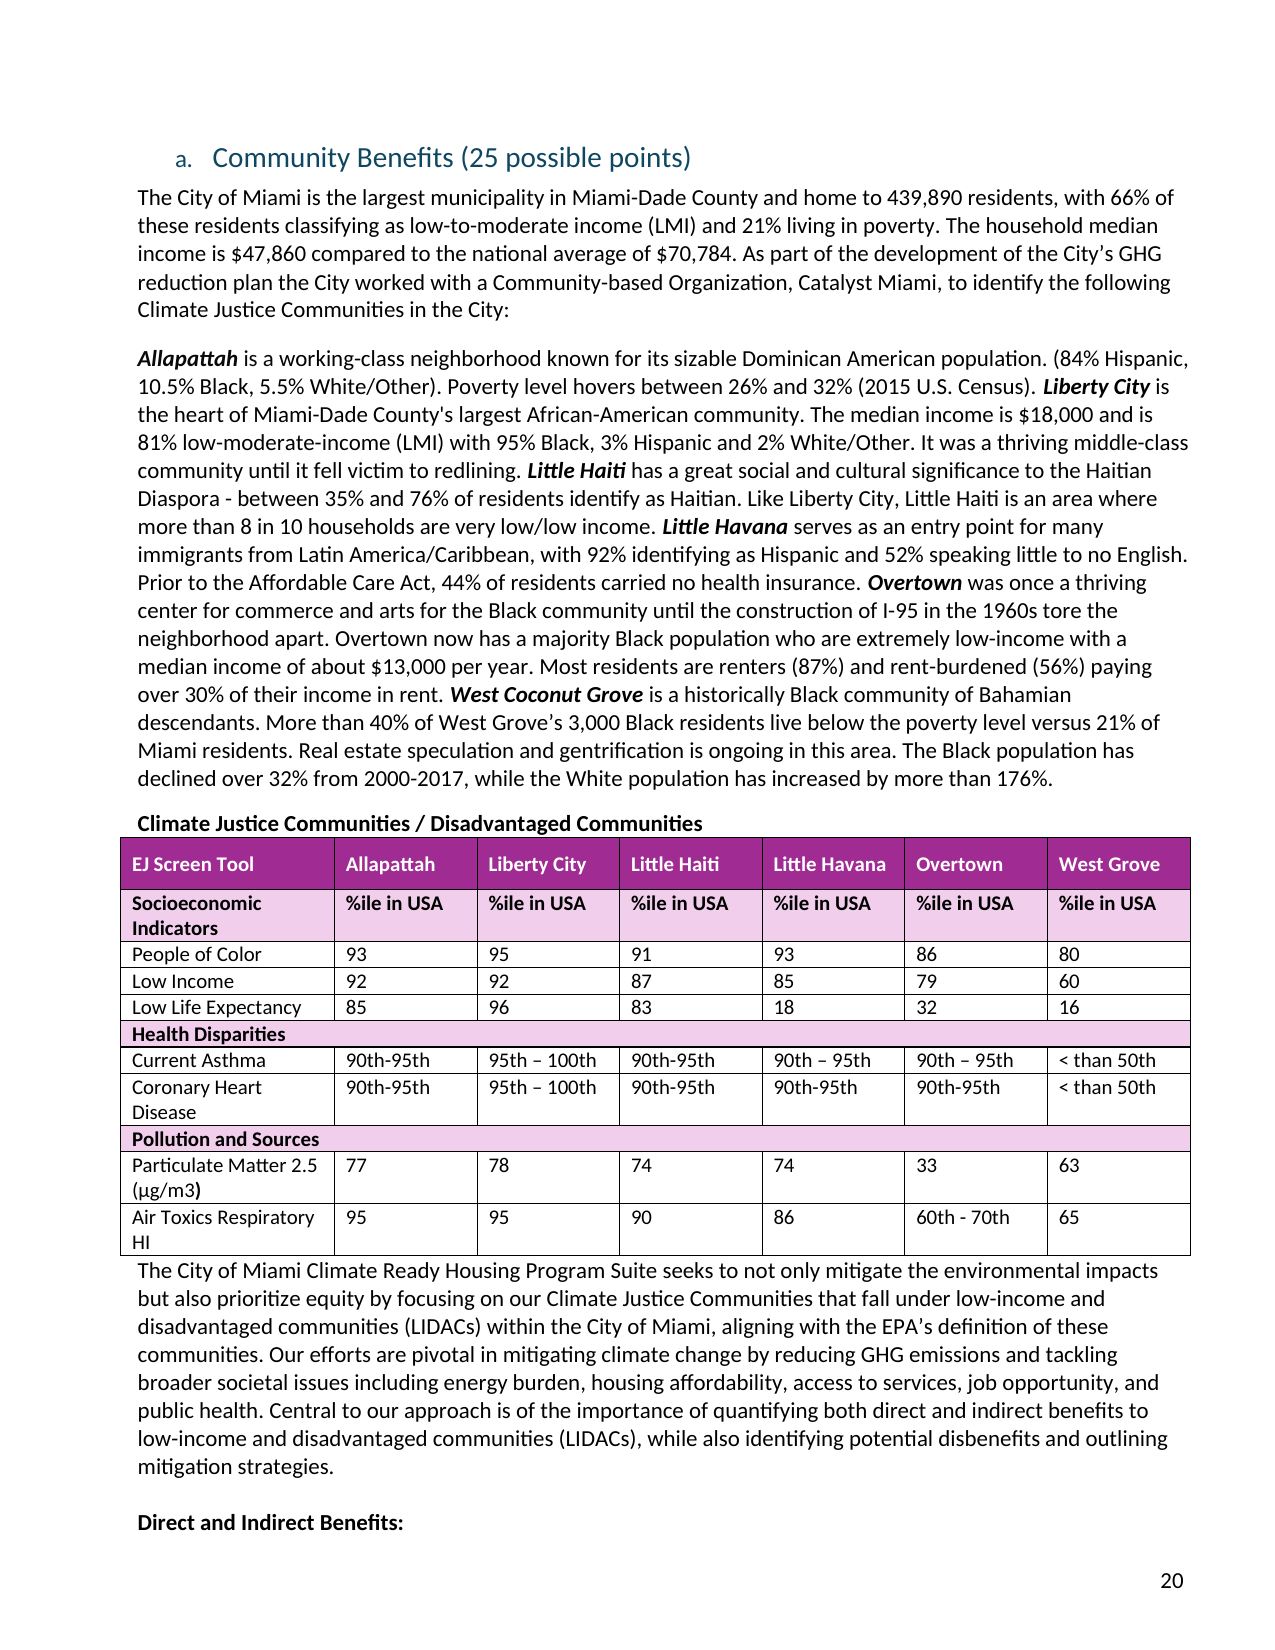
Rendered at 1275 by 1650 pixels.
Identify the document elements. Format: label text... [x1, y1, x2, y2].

table_cell < than 50th [1048, 1074, 1190, 1125]
table_cell 90th-95th [620, 1048, 762, 1073]
table_cell Socioeconomic Indicators [121, 890, 334, 941]
table_cell 90th-95th [335, 1074, 477, 1125]
table_cell Pollution and Sources [121, 1126, 1190, 1151]
table_cell 16 [1048, 995, 1190, 1020]
table_cell 92 [335, 968, 477, 993]
text Allapattah is a working-class neighborhood known for its sizable Dominican American population. (84% Hispanic, 10.5% Black, 5.5% White/Other). Poverty level hovers between 26% and 32% (2015 U.S. Census). Liberty City is the heart of Miami-Dade County's largest African-American community. The median income is $18,000 and is 81% low-moderate-income (LMI) with 95% Black, 3% Hispanic and 2% White/Other. It was a thriving middle-class community until it fell victim to redlining. Little Haiti has a great social and cultural significance to the Haitian Diaspora - between 35% and 76% of residents identify as Haitian. Like Liberty City, Little Haiti is an area where more than 8 in 10 households are very low/low income. Little Havana serves as an entry point for many immigrants from Latin America/Caribbean, with 92% identifying as Hispanic and 52% speaking little to no English. Prior to the Affordable Care Act, 44% of residents carried no health insurance. Overtown was once a thriving center for commerce and arts for the Black community until the construction of I-95 in the 1960s tore the neighborhood apart. Overtown now has a majority Black population who are extremely low-income with a median income of about $13,000 per year. Most residents are renters (87%) and rent-burdened (56%) paying over 30% of their income in rent. West Coconut Grove is a historically Black community of Bahamian descendants. More than 40% of West Grove’s 3,000 Black residents live below the poverty level versus 21% of Miami residents. Real estate speculation and gentrification is ongoing in this area. The Black population has declined over 32% from 2000-2017, while the White population has increased by more than 176%. [137, 344, 1197, 792]
table_cell 78 [478, 1152, 619, 1203]
table_cell 32 [905, 995, 1047, 1020]
table_cell 83 [620, 995, 762, 1020]
table_header Allapattah [335, 838, 477, 889]
table_cell 60 [1048, 968, 1190, 993]
table_cell 90th-95th [905, 1074, 1047, 1125]
table_cell 90th-95th [335, 1048, 477, 1073]
table_cell 85 [763, 968, 904, 993]
table_cell 63 [1048, 1152, 1190, 1203]
table_header West Grove [1048, 838, 1190, 889]
table_cell %ile in USA [1048, 890, 1190, 941]
table_cell People of Color [121, 942, 334, 967]
table_header Little Haiti [620, 838, 762, 889]
table_cell 65 [1048, 1204, 1190, 1255]
table_cell 96 [478, 995, 619, 1020]
table_cell 95th – 100th [478, 1074, 619, 1125]
table_cell 90th – 95th [763, 1048, 904, 1073]
table_cell 95 [478, 1204, 619, 1255]
table_header EJ Screen Tool [121, 838, 334, 889]
table_cell 87 [620, 968, 762, 993]
table_cell 86 [763, 1204, 904, 1255]
table_cell 95th – 100th [478, 1048, 619, 1073]
table_header Little Havana [763, 838, 904, 889]
table_cell 18 [763, 995, 904, 1020]
table_cell 95 [335, 1204, 477, 1255]
text Direct and Indirect Benefits: [137, 1508, 1187, 1536]
text The City of Miami Climate Ready Housing Program Suite seeks to not only mitigate the environmental impacts but also prioritize equity by focusing on our Climate Justice Communities that fall under low-income and disadvantaged communities (LIDACs) within the City of Miami, aligning with the EPA’s definition of these communities. Our efforts are pivotal in mitigating climate change by reducing GHG emissions and tackling broader societal issues including energy burden, housing affordability, access to services, job opportunity, and public health. Central to our approach is of the importance of quantifying both direct and indirect benefits to low-income and disadvantaged communities (LIDACs), while also identifying potential disbenefits and outlining mitigation strategies. [137, 1256, 1188, 1480]
table_cell Current Asthma [121, 1048, 334, 1073]
table_header Overtown [905, 838, 1047, 889]
table_cell 92 [478, 968, 619, 993]
table_cell 60th - 70th [905, 1204, 1047, 1255]
table_cell %ile in USA [620, 890, 762, 941]
table_cell Low Life Expectancy [121, 995, 334, 1020]
table_cell 85 [335, 995, 477, 1020]
table_cell Particulate Matter 2.5 (μg/m3) [121, 1152, 334, 1203]
table_cell 86 [905, 942, 1047, 967]
table_cell 74 [620, 1152, 762, 1203]
table_cell 79 [905, 968, 1047, 993]
table_cell 93 [763, 942, 904, 967]
table_cell 33 [905, 1152, 1047, 1203]
table_cell 80 [1048, 942, 1190, 967]
table_cell %ile in USA [335, 890, 477, 941]
table_cell 90 [620, 1204, 762, 1255]
table_cell 90th – 95th [905, 1048, 1047, 1073]
table_cell 95 [478, 942, 619, 967]
table_cell %ile in USA [478, 890, 619, 941]
table_cell 93 [335, 942, 477, 967]
table_cell %ile in USA [905, 890, 1047, 941]
table_cell 91 [620, 942, 762, 967]
table_cell < than 50th [1048, 1048, 1190, 1073]
text The City of Miami is the largest municipality in Miami-Dade County and home to 439,890 residents, with 66% of these residents classifying as low-to-moderate income (LMI) and 21% living in poverty. The household median income is $47,860 compared to the national average of $70,784. As part of the development of the City’s GHG reduction plan the City worked with a Community-based Organization, Catalyst Miami, to identify the following Climate Justice Communities in the City: [137, 183, 1183, 324]
table_cell 74 [763, 1152, 904, 1203]
table_header Liberty City [478, 838, 619, 889]
table_cell Air Toxics Respiratory HI [121, 1204, 334, 1255]
subtitle Community Benefits (25 possible points) [175, 139, 1183, 175]
table_cell Coronary Heart Disease [121, 1074, 334, 1125]
table_cell 90th-95th [763, 1074, 904, 1125]
table_cell 90th-95th [620, 1074, 762, 1125]
table_cell %ile in USA [763, 890, 904, 941]
text Climate Justice Communities / Disadvantaged Communities [137, 809, 1187, 837]
table_cell Health Disparities [121, 1021, 1190, 1046]
table_cell 77 [335, 1152, 477, 1203]
table_cell Low Income [121, 968, 334, 993]
